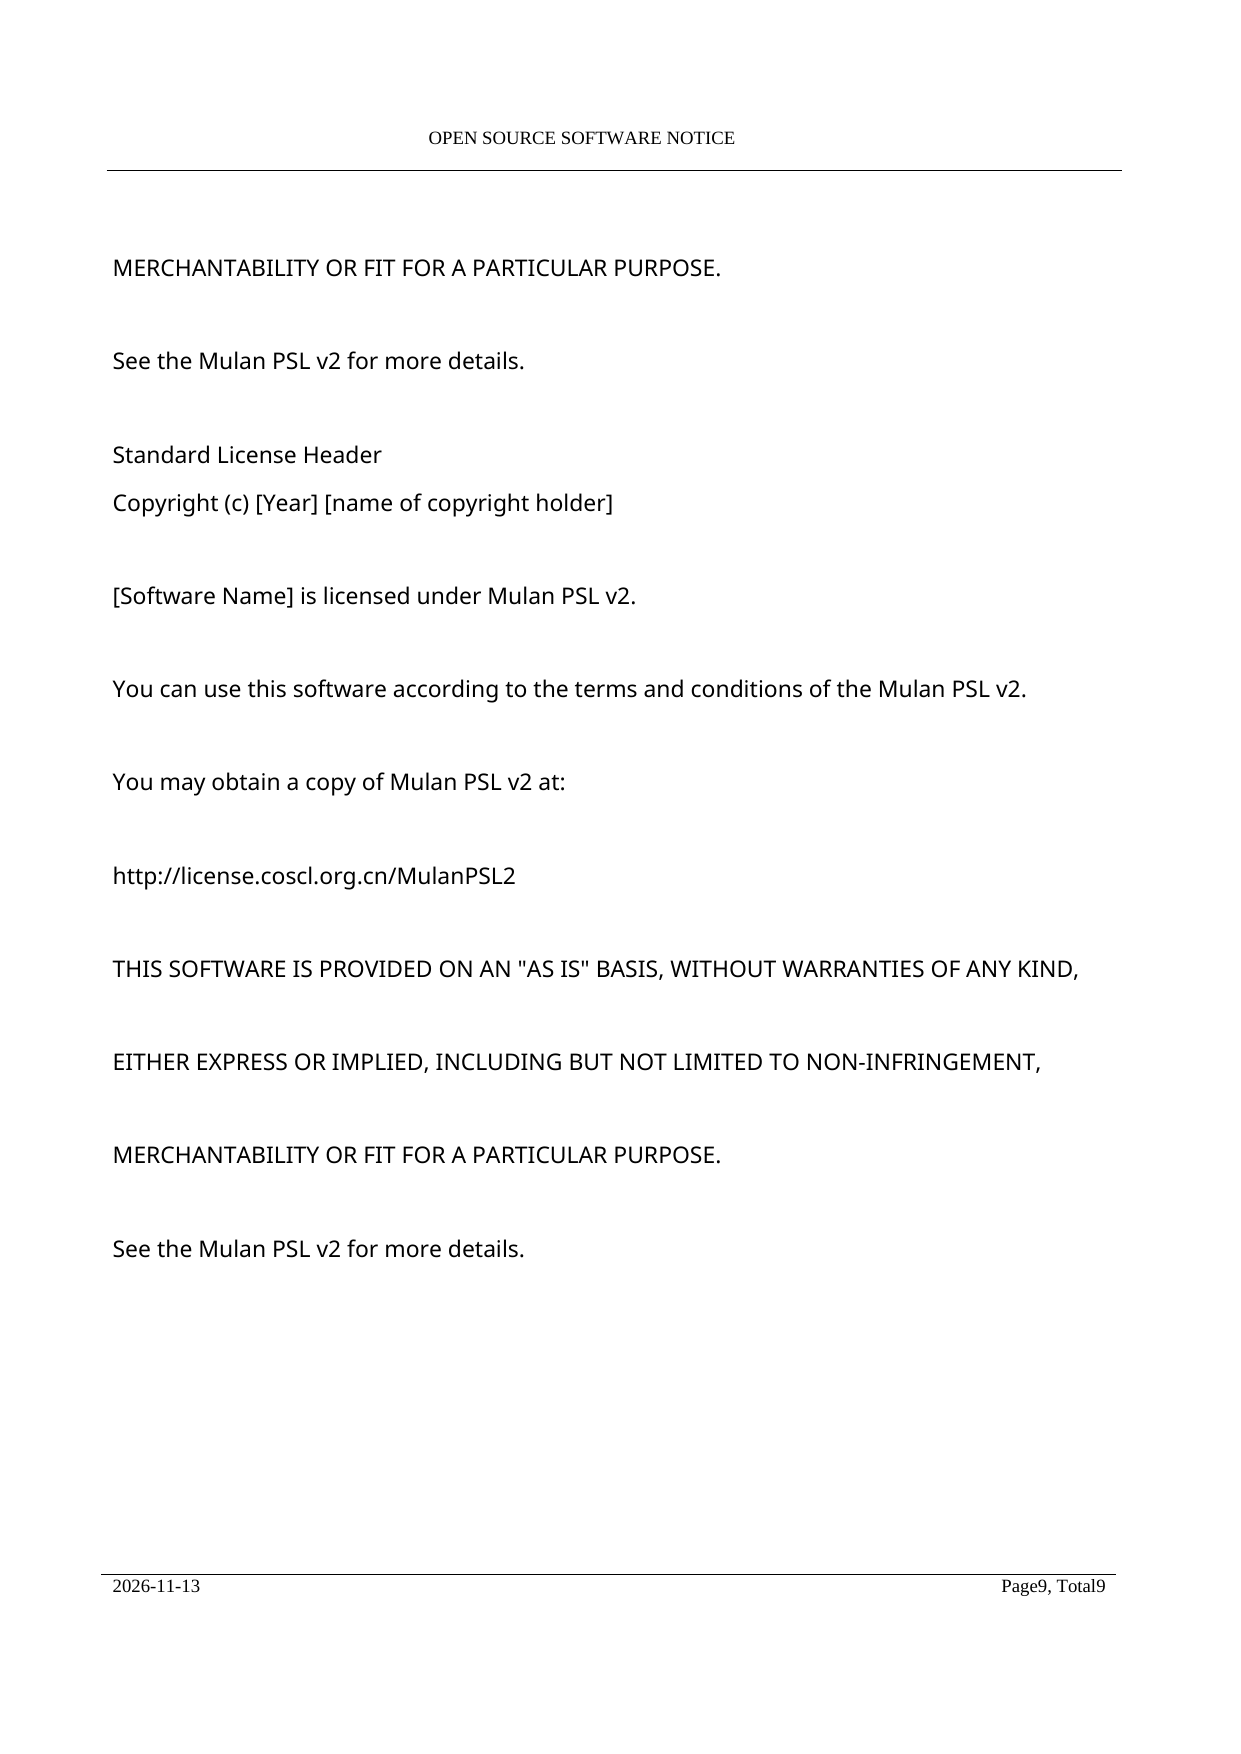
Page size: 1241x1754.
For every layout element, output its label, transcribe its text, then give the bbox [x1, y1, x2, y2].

text THIS SOFTWARE IS PROVIDED ON AN "AS IS" BASIS, WITHOUT WARRANTIES OF ANY KIND, [112, 952, 1128, 985]
text You can use this software according to the terms and conditions of the Mulan PSL v2. [112, 672, 1128, 705]
text See the Mulan PSL v2 for more details. [112, 1232, 1128, 1264]
text http://license.coscl.org.cn/MulanPSL2 [112, 859, 1128, 891]
text EITHER EXPRESS OR IMPLIED, INCLUDING BUT NOT LIMITED TO NON-INFRINGEMENT, [112, 1045, 1128, 1078]
text You may obtain a copy of Mulan PSL v2 at: [112, 766, 1128, 798]
text See the Mulan PSL v2 for more details. [112, 345, 1128, 377]
text Standard License Header [112, 438, 1128, 470]
text [Software Name] is licensed under Mulan PSL v2. [112, 579, 1128, 612]
text MERCHANTABILITY OR FIT FOR A PARTICULAR PURPOSE. [112, 1139, 1128, 1171]
text MERCHANTABILITY OR FIT FOR A PARTICULAR PURPOSE. [112, 251, 1128, 284]
text Copyright (c) [Year] [name of copyright holder] [112, 486, 1128, 518]
